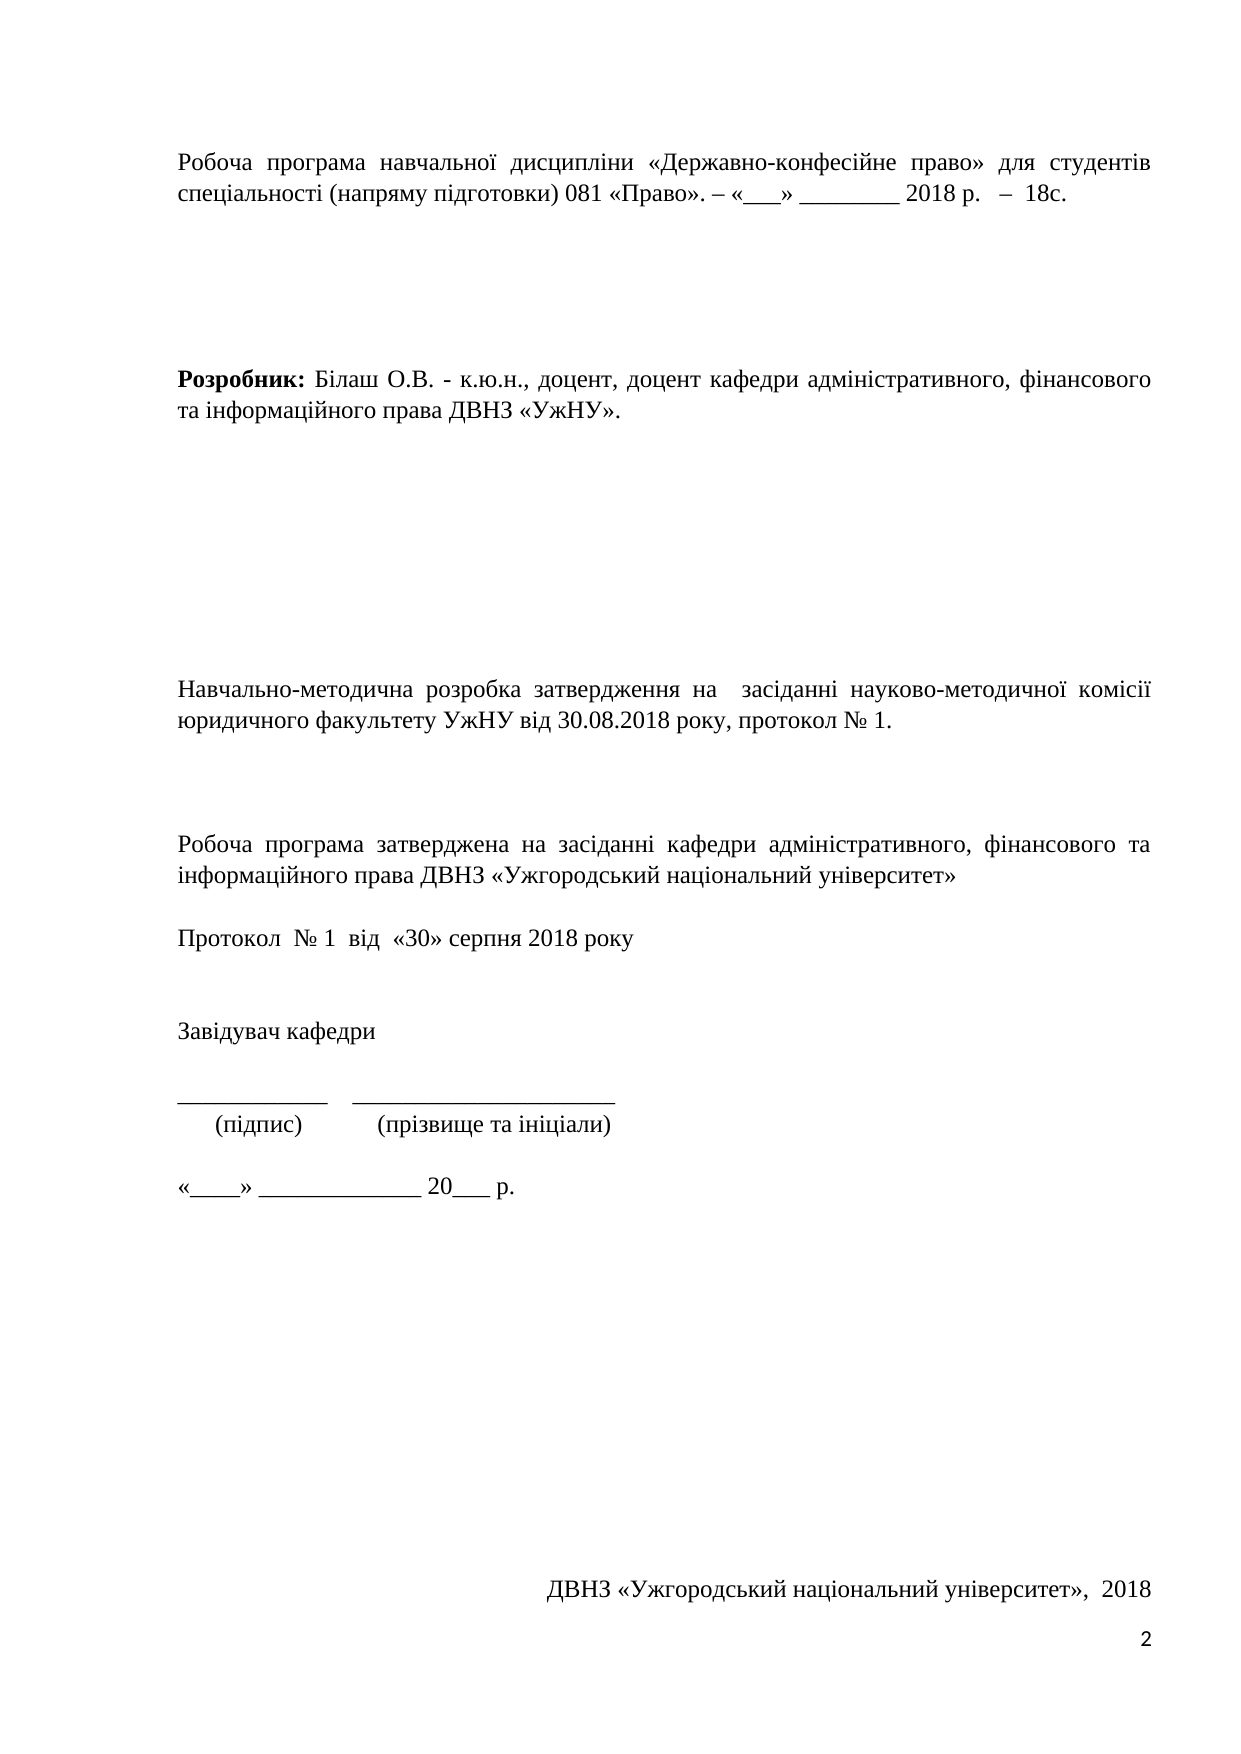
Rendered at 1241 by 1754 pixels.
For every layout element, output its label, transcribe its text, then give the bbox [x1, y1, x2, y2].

text Навчально-методична розробка затвердження на засіданні науково-методичної комісії юридичного факультету УжНУ від 30.08.2018 року, протокол № 1. [177, 674, 1152, 734]
text  ДВНЗ «Ужгородський національний університет», 2018 [177, 1574, 1152, 1602]
text Розробник: Білаш О.В. - к.ю.н., доцент, доцент кафедри адміністративного, фінансового та інформаційного права ДВНЗ «УжНУ». [177, 364, 1152, 424]
text Завідувач кафедри [177, 1016, 1152, 1044]
text Робоча програма навчальної дисципліни «Державно-конфесійне право» для студентів спеціальності (напряму підготовки) 081 «Право». – «___» ________ 2018 р. – 18с. [177, 147, 1152, 206]
text (підпис) (прізвище та ініціали) [177, 1109, 1152, 1138]
text «____» _____________ 20___ р. [177, 1171, 1152, 1200]
text Робоча програма затверджена на засіданні кафедри адміністративного, фінансового та інформаційного права ДВНЗ «Ужгородський національний університет» [177, 829, 1152, 889]
text Протокол № 1 від «30» серпня 2018 року [177, 923, 1152, 951]
text ____________ _____________________ [177, 1078, 1152, 1107]
